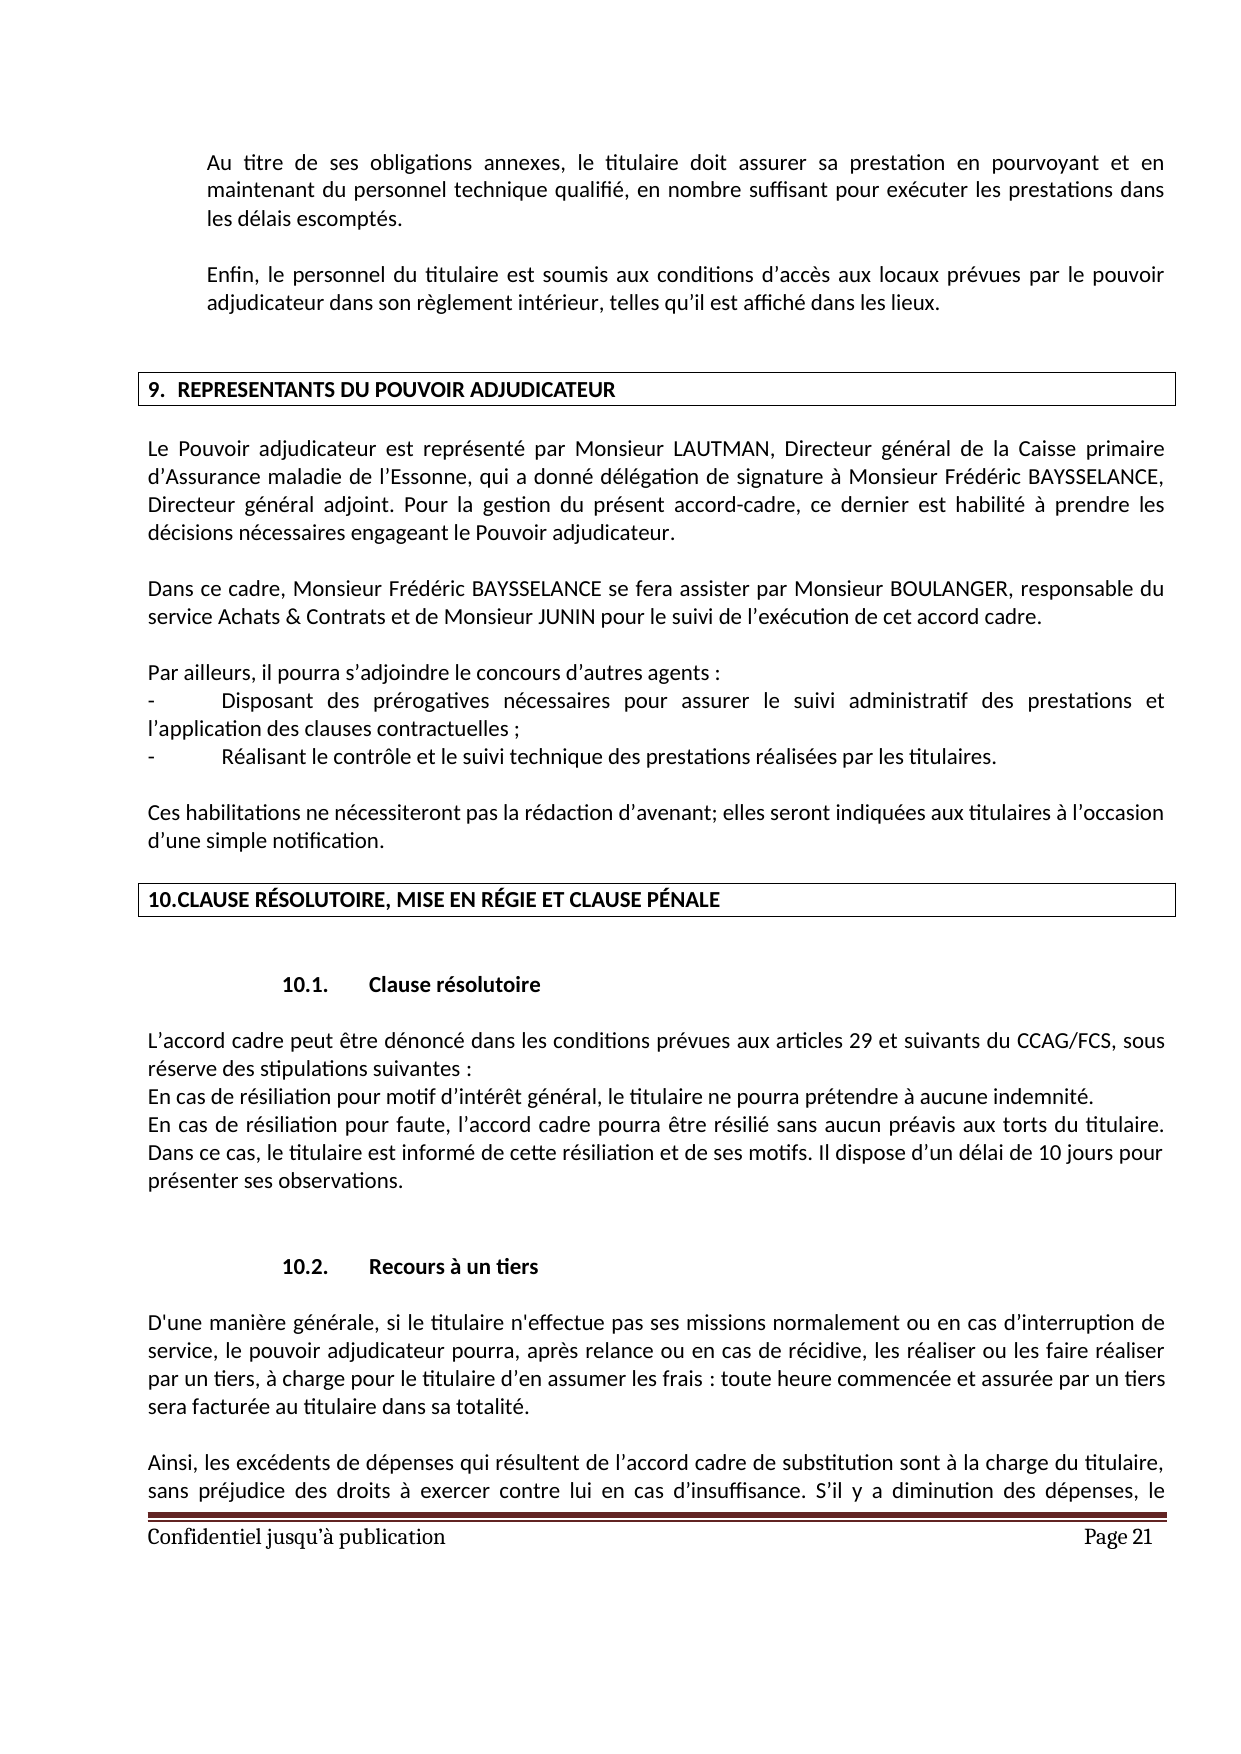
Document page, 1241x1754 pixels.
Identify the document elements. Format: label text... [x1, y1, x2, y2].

text D'une manière générale, si le titulaire n'effectue pas ses missions normalement ou en cas d’interruption de service, le pouvoir adjudicateur pourra, après relance ou en cas de récidive, les réaliser ou les faire réaliser par un tiers, à charge pour le titulaire d’en assumer les frais : toute heure commencée et assurée par un tiers sera facturée au titulaire dans sa totalité. [148, 1308, 1167, 1420]
text 10.1. Clause résolutoire [282, 970, 1167, 998]
text En cas de résiliation pour faute, l’accord cadre pourra être résilié sans aucun préavis aux torts du titulaire. Dans ce cas, le titulaire est informé de cette résiliation et de ses motifs. Il dispose d’un délai de 10 jours pour présenter ses observations. [148, 1110, 1167, 1194]
text Par ailleurs, il pourra s’adjoindre le concours d’autres agents : [148, 658, 1167, 686]
text Enfin, le personnel du titulaire est soumis aux conditions d’accès aux locaux prévues par le pouvoir adjudicateur dans son règlement intérieur, telles qu’il est affiché dans les lieux. [148, 260, 1167, 316]
text 10.2. Recours à un tiers [282, 1252, 1167, 1280]
text - Disposant des prérogatives nécessaires pour assurer le suivi administratif des prestations et l’application des clauses contractuelles ; [148, 686, 1167, 742]
text Le Pouvoir adjudicateur est représenté par Monsieur LAUTMAN, Directeur général de la Caisse primaire d’Assurance maladie de l’Essonne, qui a donné délégation de signature à Monsieur Frédéric BAYSSELANCE, Directeur général adjoint. Pour la gestion du présent accord-cadre, ce dernier est habilité à prendre les décisions nécessaires engageant le Pouvoir adjudicateur. [148, 434, 1167, 546]
text Au titre de ses obligations annexes, le titulaire doit assurer sa prestation en pourvoyant et en maintenant du personnel technique qualifié, en nombre suffisant pour exécuter les prestations dans les délais escomptés. [148, 148, 1167, 232]
text En cas de résiliation pour motif d’intérêt général, le titulaire ne pourra prétendre à aucune indemnité. [148, 1082, 1167, 1110]
text Ces habilitations ne nécessiteront pas la rédaction d’avenant; elles seront indiquées aux titulaires à l’occasion d’une simple notification. [148, 798, 1167, 854]
text Dans ce cadre, Monsieur Frédéric BAYSSELANCE se fera assister par Monsieur BOULANGER, responsable du service Achats & Contrats et de Monsieur JUNIN pour le suivi de l’exécution de cet accord cadre. [148, 574, 1167, 630]
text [148, 1448, 1167, 1504]
list REPRESENTANTS DU POUVOIR ADJUDICATEUR [139, 373, 1175, 405]
text L’accord cadre peut être dénoncé dans les conditions prévues aux articles 29 et suivants du CCAG/FCS, sous réserve des stipulations suivantes : [148, 1026, 1167, 1082]
list CLAUSE RÉSOLUTOIRE, MISE EN RÉGIE ET CLAUSE PÉNALE [139, 884, 1175, 916]
text - Réalisant le contrôle et le suivi technique des prestations réalisées par les titulaires. [148, 742, 1167, 770]
